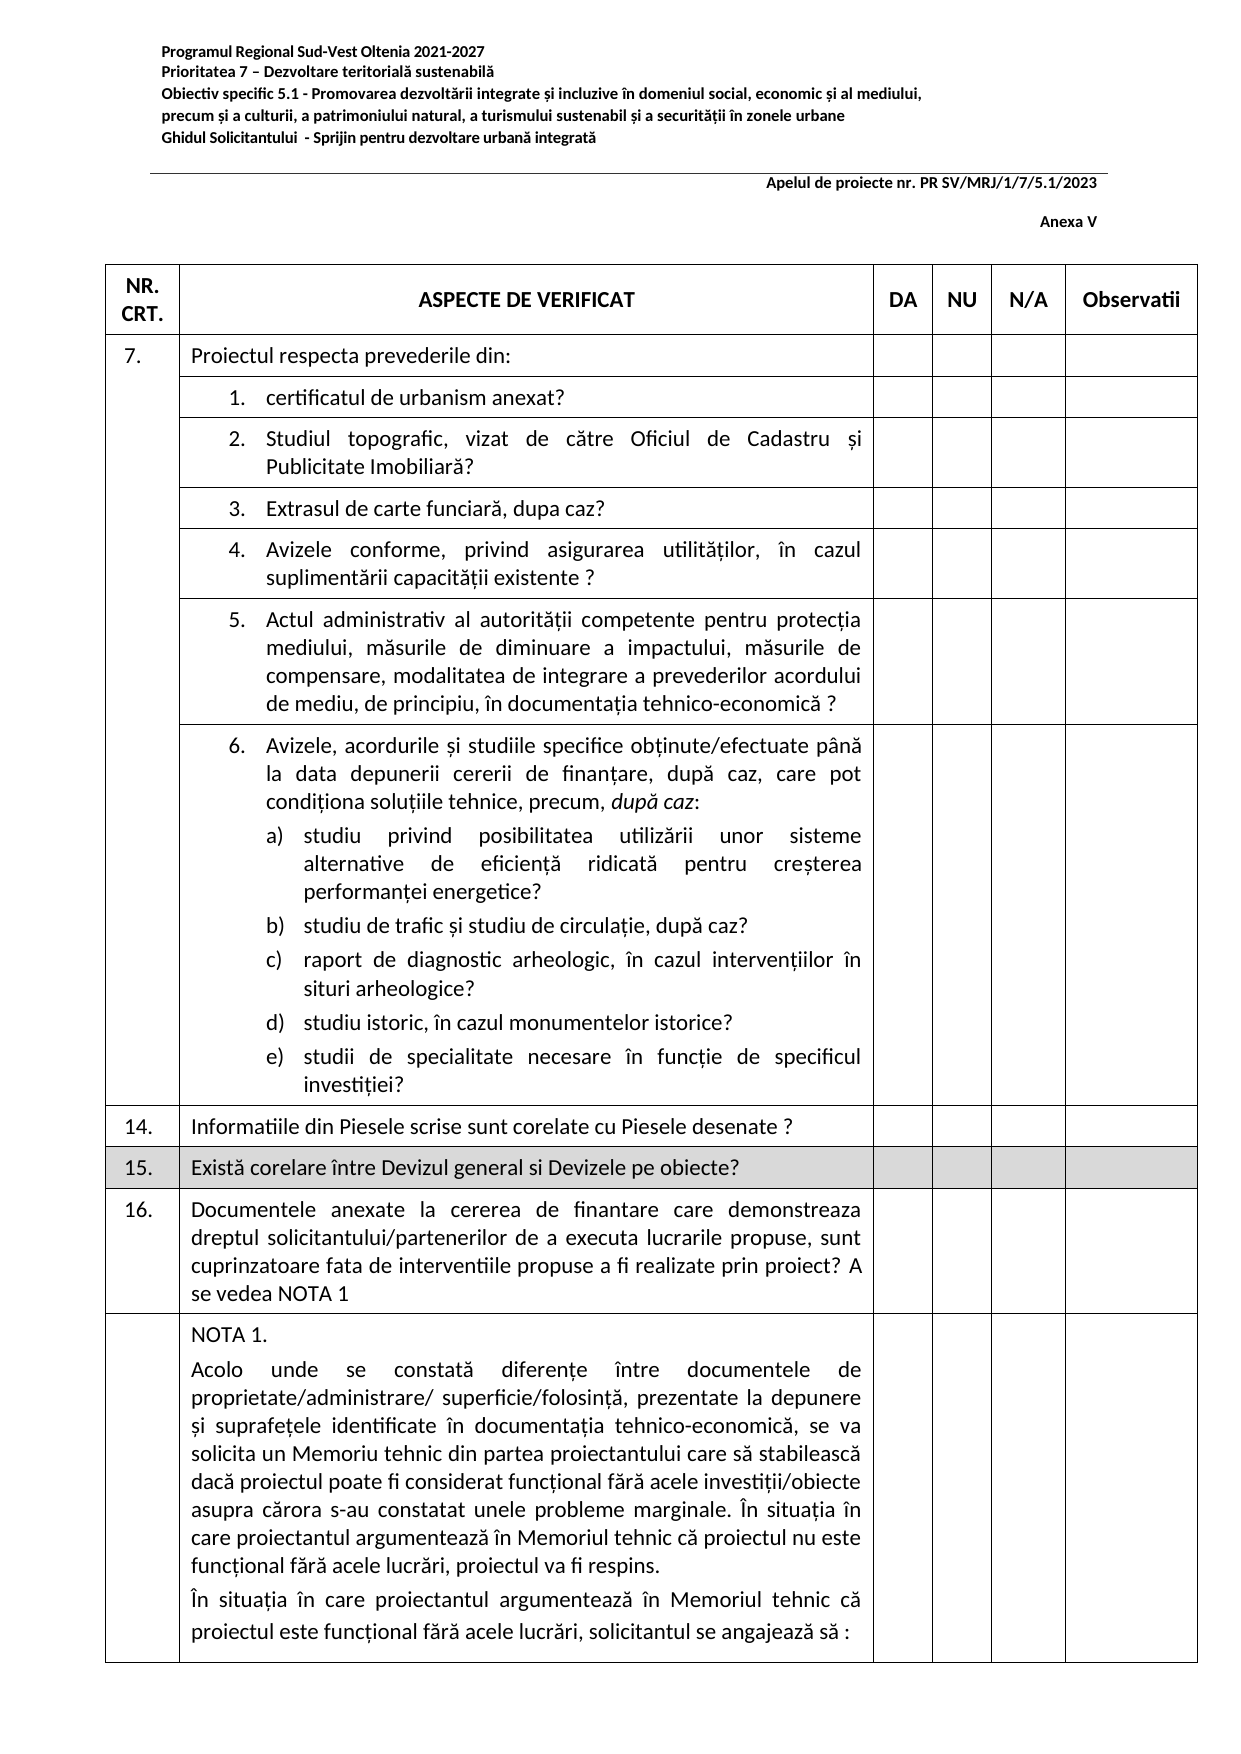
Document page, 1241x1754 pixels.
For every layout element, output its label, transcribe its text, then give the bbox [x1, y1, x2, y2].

table_cell [933, 335, 991, 376]
table_cell [992, 1314, 1065, 1662]
table_cell [106, 335, 179, 1104]
table_cell [933, 1106, 991, 1146]
table_cell [992, 599, 1065, 723]
table_cell [1066, 488, 1197, 528]
table_cell [874, 529, 932, 598]
table_cell [874, 1147, 932, 1188]
table_cell [874, 377, 932, 417]
table_cell certificatul de urbanism anexat? [180, 377, 873, 417]
table_cell [106, 1147, 179, 1188]
table_cell [1066, 529, 1197, 598]
table_header NU [933, 265, 991, 334]
table_cell [992, 377, 1065, 417]
table_cell [1066, 725, 1197, 1104]
table_cell [874, 1314, 932, 1662]
table_cell [933, 599, 991, 723]
table_cell [106, 1106, 179, 1146]
table_cell Studiul topografic, vizat de către Oficiul de Cadastru şi Publicitate Imobiliară? [180, 418, 873, 487]
table_cell [933, 418, 991, 487]
table_cell [992, 335, 1065, 376]
table_cell [933, 529, 991, 598]
table_header ASPECTE DE VERIFICAT [180, 265, 873, 334]
table_cell Documentele anexate la cererea de finantare care demonstreaza dreptul solicitantului/partenerilor de a executa lucrarile propuse, sunt cuprinzatoare fata de interventiile propuse a fi realizate prin proiect? A se vedea NOTA 1 [180, 1189, 873, 1313]
table_cell [874, 599, 932, 723]
table_cell [106, 1314, 179, 1662]
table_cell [180, 1314, 873, 1662]
table_cell [1066, 1106, 1197, 1146]
table_cell [1066, 1147, 1197, 1188]
table_cell Actul administrativ al autorităţii competente pentru protecţia mediului, măsurile de diminuare a impactului, măsurile de compensare, modalitatea de integrare a prevederilor acordului de mediu, de principiu, în documentaţia tehnico-economică ? [180, 599, 873, 723]
table_cell [933, 488, 991, 528]
table_cell [874, 335, 932, 376]
table_cell [992, 1106, 1065, 1146]
table_cell [933, 1189, 991, 1313]
table_header NR. CRT. [106, 265, 179, 334]
table_cell Există corelare între Devizul general si Devizele pe obiecte? [180, 1147, 873, 1188]
table_cell [992, 488, 1065, 528]
table_cell [874, 725, 932, 1104]
table_cell [874, 1189, 932, 1313]
table_cell [1066, 599, 1197, 723]
table_cell Avizele, acordurile şi studiile specifice obținute/efectuate până la data depunerii cererii de finanțare, după caz, care pot condiţiona soluţiile tehnice, precum, după caz: studiu privind posibilitatea utilizării unor sisteme alternative de eficienţă ridicată pentru creşterea performanţei energetice? studiu de trafic şi studiu de circulaţie, după caz? raport de diagnostic arheologic, în cazul intervenţiilor în situri arheologice? studiu istoric, în cazul monumentelor istorice? studii de specialitate necesare în funcţie de specificul investiţiei? [180, 725, 873, 1104]
table_cell [933, 377, 991, 417]
table_cell [1066, 1189, 1197, 1313]
table_cell [933, 1314, 991, 1662]
table_header DA [874, 265, 932, 334]
table_cell [1066, 418, 1197, 487]
table_cell Extrasul de carte funciară, dupa caz? [180, 488, 873, 528]
table_header N/A [992, 265, 1065, 334]
table_header Observatii [1066, 265, 1197, 334]
table_cell [1066, 377, 1197, 417]
table_cell Informatiile din Piesele scrise sunt corelate cu Piesele desenate ? [180, 1106, 873, 1146]
table_cell [992, 1147, 1065, 1188]
table_cell [1066, 335, 1197, 376]
table_cell [106, 1189, 179, 1313]
table_cell [874, 418, 932, 487]
table_cell [874, 488, 932, 528]
table_cell [874, 1106, 932, 1146]
table_cell Avizele conforme, privind asigurarea utilităţilor, în cazul suplimentării capacităţii existente ? [180, 529, 873, 598]
table_cell Proiectul respecta prevederile din: [180, 335, 873, 376]
table_cell [992, 418, 1065, 487]
table_cell [992, 529, 1065, 598]
table_cell [933, 1147, 991, 1188]
table_cell [992, 725, 1065, 1104]
table_cell [992, 1189, 1065, 1313]
table_cell [1066, 1314, 1197, 1662]
table_cell [933, 725, 991, 1104]
